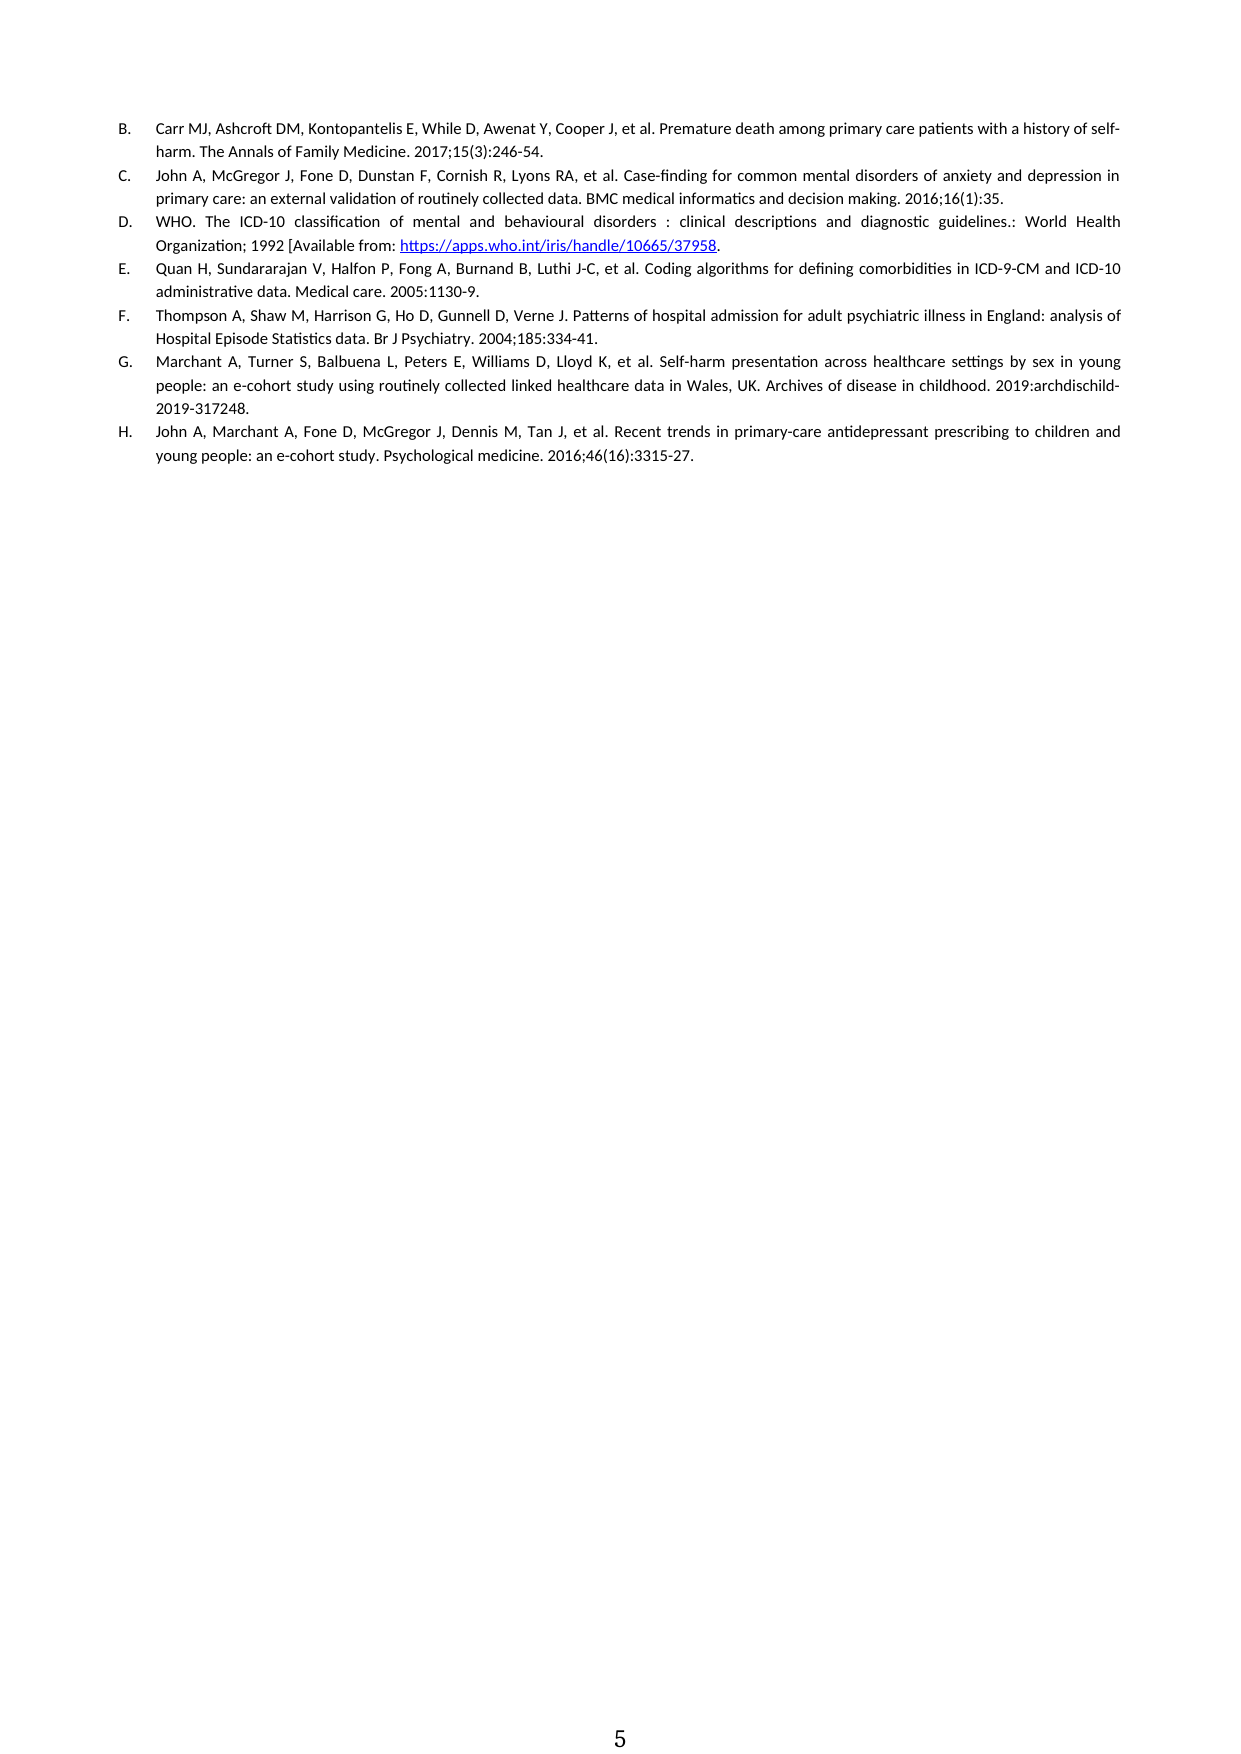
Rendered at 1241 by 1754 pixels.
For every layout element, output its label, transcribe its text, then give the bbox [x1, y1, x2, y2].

list Carr MJ, Ashcroft DM, Kontopantelis E, While D, Awenat Y, Cooper J, et al. Premature death among primary care patients with a history of self-harm. The Annals of Family Medicine. 2017;15(3):246-54. [118, 118, 1122, 162]
list Thompson A, Shaw M, Harrison G, Ho D, Gunnell D, Verne J. Patterns of hospital admission for adult psychiatric illness in England: analysis of Hospital Episode Statistics data. Br J Psychiatry. 2004;185:334-41. [118, 305, 1122, 348]
list John A, Marchant A, Fone D, McGregor J, Dennis M, Tan J, et al. Recent trends in primary-care antidepressant prescribing to children and young people: an e-cohort study. Psychological medicine. 2016;46(16):3315-27. [118, 421, 1122, 465]
list Quan H, Sundararajan V, Halfon P, Fong A, Burnand B, Luthi J-C, et al. Coding algorithms for defining comorbidities in ICD-9-CM and ICD-10 administrative data. Medical care. 2005:1130-9. [118, 258, 1122, 302]
list John A, McGregor J, Fone D, Dunstan F, Cornish R, Lyons RA, et al. Case-finding for common mental disorders of anxiety and depression in primary care: an external validation of routinely collected data. BMC medical informatics and decision making. 2016;16(1):35. [118, 165, 1122, 208]
list Marchant A, Turner S, Balbuena L, Peters E, Williams D, Lloyd K, et al. Self-harm presentation across healthcare settings by sex in young people: an e-cohort study using routinely collected linked healthcare data in Wales, UK. Archives of disease in childhood. 2019:archdischild-2019-317248. [118, 351, 1122, 418]
list WHO. The ICD-10 classification of mental and behavioural disorders : clinical descriptions and diagnostic guidelines.: World Health Organization; 1992 [Available from: https://apps.who.int/iris/handle/10665/37958. [118, 211, 1122, 255]
